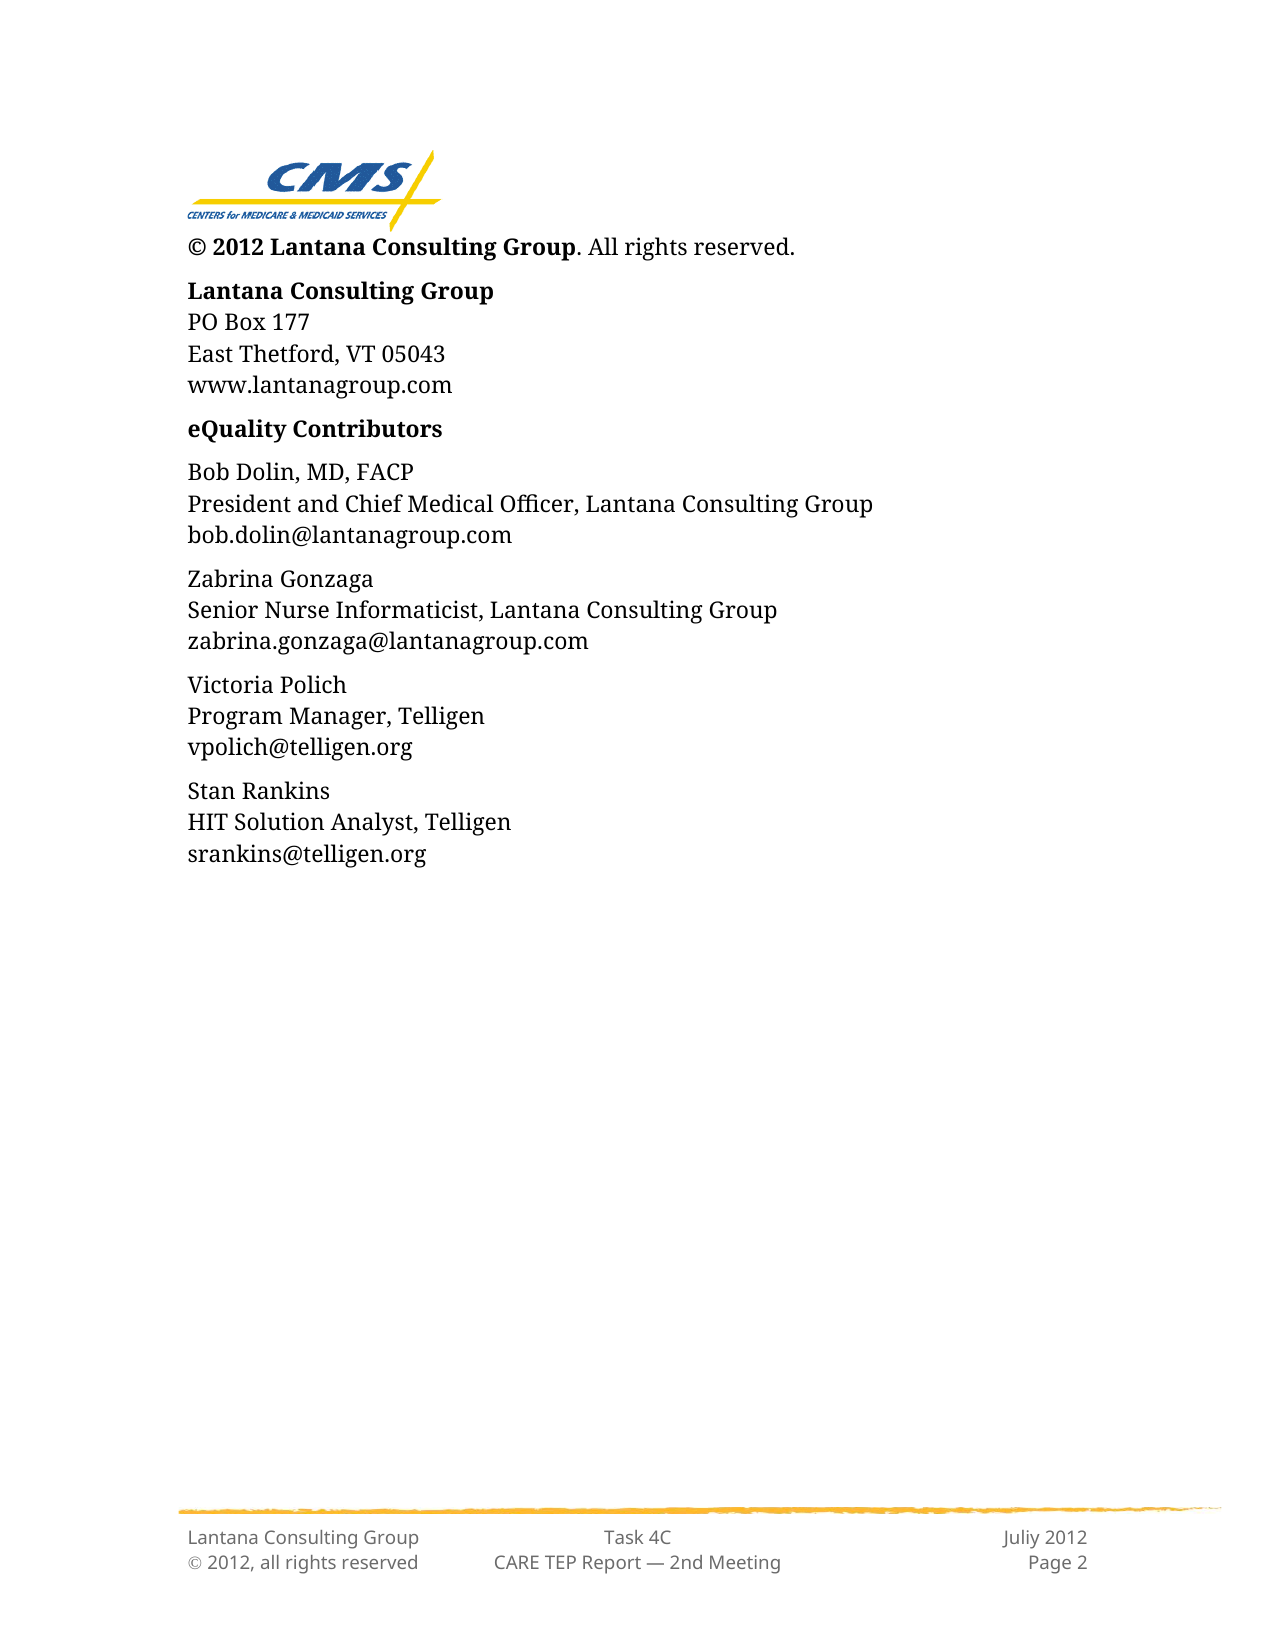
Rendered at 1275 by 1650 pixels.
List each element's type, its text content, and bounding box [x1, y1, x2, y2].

picture [178, 1507, 1222, 1514]
text Victoria Polich Program Manager, Telligen vpolich@telligen.org [187, 669, 1087, 762]
text Bob Dolin, MD, FACP President and Chief Medical Officer, Lantana Consulting Group bob.dolin@lantanagroup.com [187, 456, 1087, 550]
text Lantana Consulting Group PO Box 177 East Thetford, VT 05043 www.lantanagroup.com [187, 275, 1087, 400]
picture [187, 150, 443, 232]
text Zabrina Gonzaga Senior Nurse Informaticist, Lantana Consulting Group zabrina.gonzaga@lantanagroup.com [187, 562, 1087, 656]
text Stan Rankins HIT Solution Analyst, Telligen srankins@telligen.org [187, 775, 1087, 869]
text eQuality Contributors [187, 412, 1087, 444]
text © 2012 Lantana Consulting Group. All rights reserved. [187, 231, 1087, 262]
